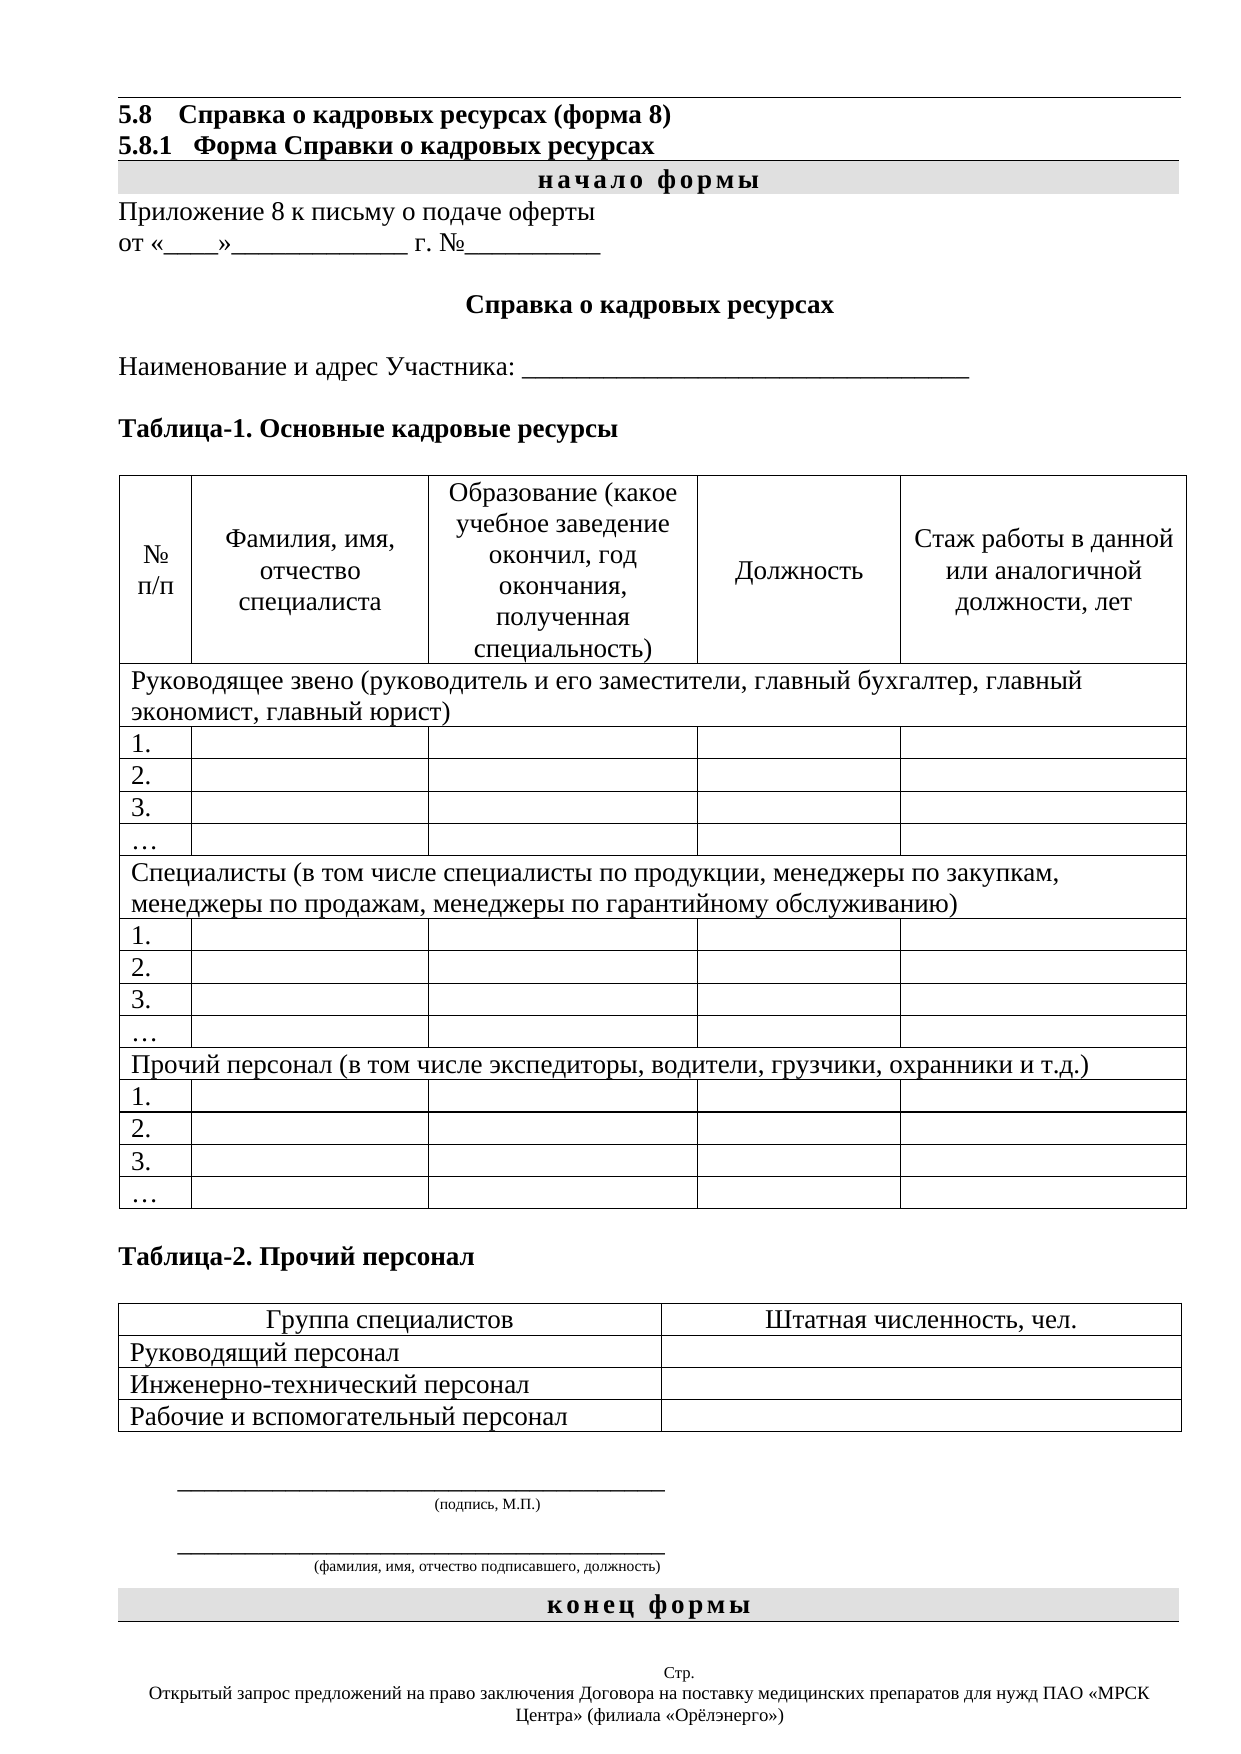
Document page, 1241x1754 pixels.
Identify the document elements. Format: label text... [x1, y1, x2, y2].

table_cell [698, 1177, 900, 1208]
text конец формы [118, 1588, 1179, 1621]
table_cell [120, 727, 191, 758]
text (фамилия, имя, отчество подписавшего, должность) [118, 1557, 797, 1588]
table_cell [698, 1145, 900, 1176]
table_cell [429, 984, 697, 1015]
table_cell [901, 951, 1186, 983]
table_cell [120, 1113, 191, 1143]
table_cell [698, 792, 900, 823]
text начало формы [118, 161, 1179, 194]
text Таблица-2. Прочий персонал [118, 1240, 1181, 1271]
table_cell [429, 1145, 697, 1176]
table_cell [192, 1177, 428, 1208]
table_cell [192, 824, 428, 855]
table_cell [429, 1016, 697, 1047]
table_cell … [120, 1016, 191, 1047]
text Наименование и адрес Участника: _________________________________ [118, 350, 1181, 381]
table_cell [429, 792, 697, 823]
text ____________________________________ [118, 1526, 1181, 1557]
table_cell [698, 1080, 900, 1111]
table_header Стаж работы в данной или аналогичной должности, лет [901, 476, 1186, 663]
table_cell [120, 1080, 191, 1111]
table_cell [662, 1336, 1181, 1367]
table_cell [192, 1113, 428, 1143]
table_cell [429, 919, 697, 950]
table_cell [120, 984, 191, 1015]
table_cell [901, 919, 1186, 950]
table_cell [429, 727, 697, 758]
table_cell [698, 984, 900, 1015]
table_cell [429, 824, 697, 855]
text Таблица-1. Основные кадровые ресурсы [118, 413, 1181, 444]
table_cell [698, 1113, 900, 1143]
table_cell Руководящий персонал [119, 1336, 661, 1367]
table_cell [698, 1016, 900, 1047]
table_cell Руководящее звено (руководитель и его заместители, главный бухгалтер, главный экономист, главный юрист) [120, 664, 1186, 726]
table_header Должность [698, 476, 900, 663]
table_cell [120, 951, 191, 983]
table_cell [192, 984, 428, 1015]
table_cell [662, 1368, 1181, 1399]
table_cell [901, 1080, 1186, 1111]
table_cell [429, 1113, 697, 1143]
table_cell Прочий персонал (в том числе экспедиторы, водители, грузчики, охранники и т.д.) [120, 1048, 1186, 1079]
table_cell [429, 1177, 697, 1208]
table_header Группа специалистов [119, 1304, 661, 1334]
table_cell [698, 919, 900, 950]
table_cell [901, 727, 1186, 758]
table_cell [901, 759, 1186, 791]
text Справка о кадровых ресурсах [118, 288, 1181, 319]
subtitle Форма Справки о кадровых ресурсах [118, 129, 1181, 160]
table_header Образование (какое учебное заведение окончил, год окончания, полученная специальность) [429, 476, 697, 663]
table_cell [698, 824, 900, 855]
table_cell [120, 1145, 191, 1176]
table_cell … [120, 1177, 191, 1208]
table_cell [901, 1016, 1186, 1047]
table_cell Инженерно-технический персонал [119, 1368, 661, 1399]
table_cell [429, 1080, 697, 1111]
table_cell [901, 1113, 1186, 1143]
table_cell [901, 1177, 1186, 1208]
table_cell [429, 951, 697, 983]
table_header Штатная численность, чел. [662, 1304, 1181, 1334]
table_cell [192, 919, 428, 950]
table_cell [901, 984, 1186, 1015]
table_cell [120, 919, 191, 950]
table_cell … [120, 824, 191, 855]
table_cell [192, 1145, 428, 1176]
table_cell [901, 1145, 1186, 1176]
table_cell [698, 951, 900, 983]
table_cell [192, 792, 428, 823]
table_cell [120, 792, 191, 823]
table_cell Рабочие и вспомогательный персонал [119, 1400, 661, 1431]
table_cell [120, 759, 191, 791]
table_cell [901, 824, 1186, 855]
subtitle Справка о кадровых ресурсах (форма 8) [118, 98, 1181, 129]
table_header № п/п [120, 476, 191, 663]
table_cell [429, 759, 697, 791]
table_header Фамилия, имя, отчество специалиста [192, 476, 428, 663]
table_cell [698, 727, 900, 758]
text (подпись, М.П.) [118, 1494, 797, 1526]
table_cell [192, 759, 428, 791]
table_cell [662, 1400, 1181, 1431]
text ____________________________________ [118, 1463, 1181, 1494]
table_cell Специалисты (в том числе специалисты по продукции, менеджеры по закупкам, менеджеры по продажам, менеджеры по гарантийному обслуживанию) [120, 856, 1186, 918]
table_cell [192, 1080, 428, 1111]
table_cell [901, 792, 1186, 823]
text Приложение 8 к письму о подаче оферты от «____»_____________ г. №__________ [118, 194, 1181, 257]
table_cell [192, 951, 428, 983]
table_cell [192, 727, 428, 758]
table_cell [192, 1016, 428, 1047]
table_cell [698, 759, 900, 791]
